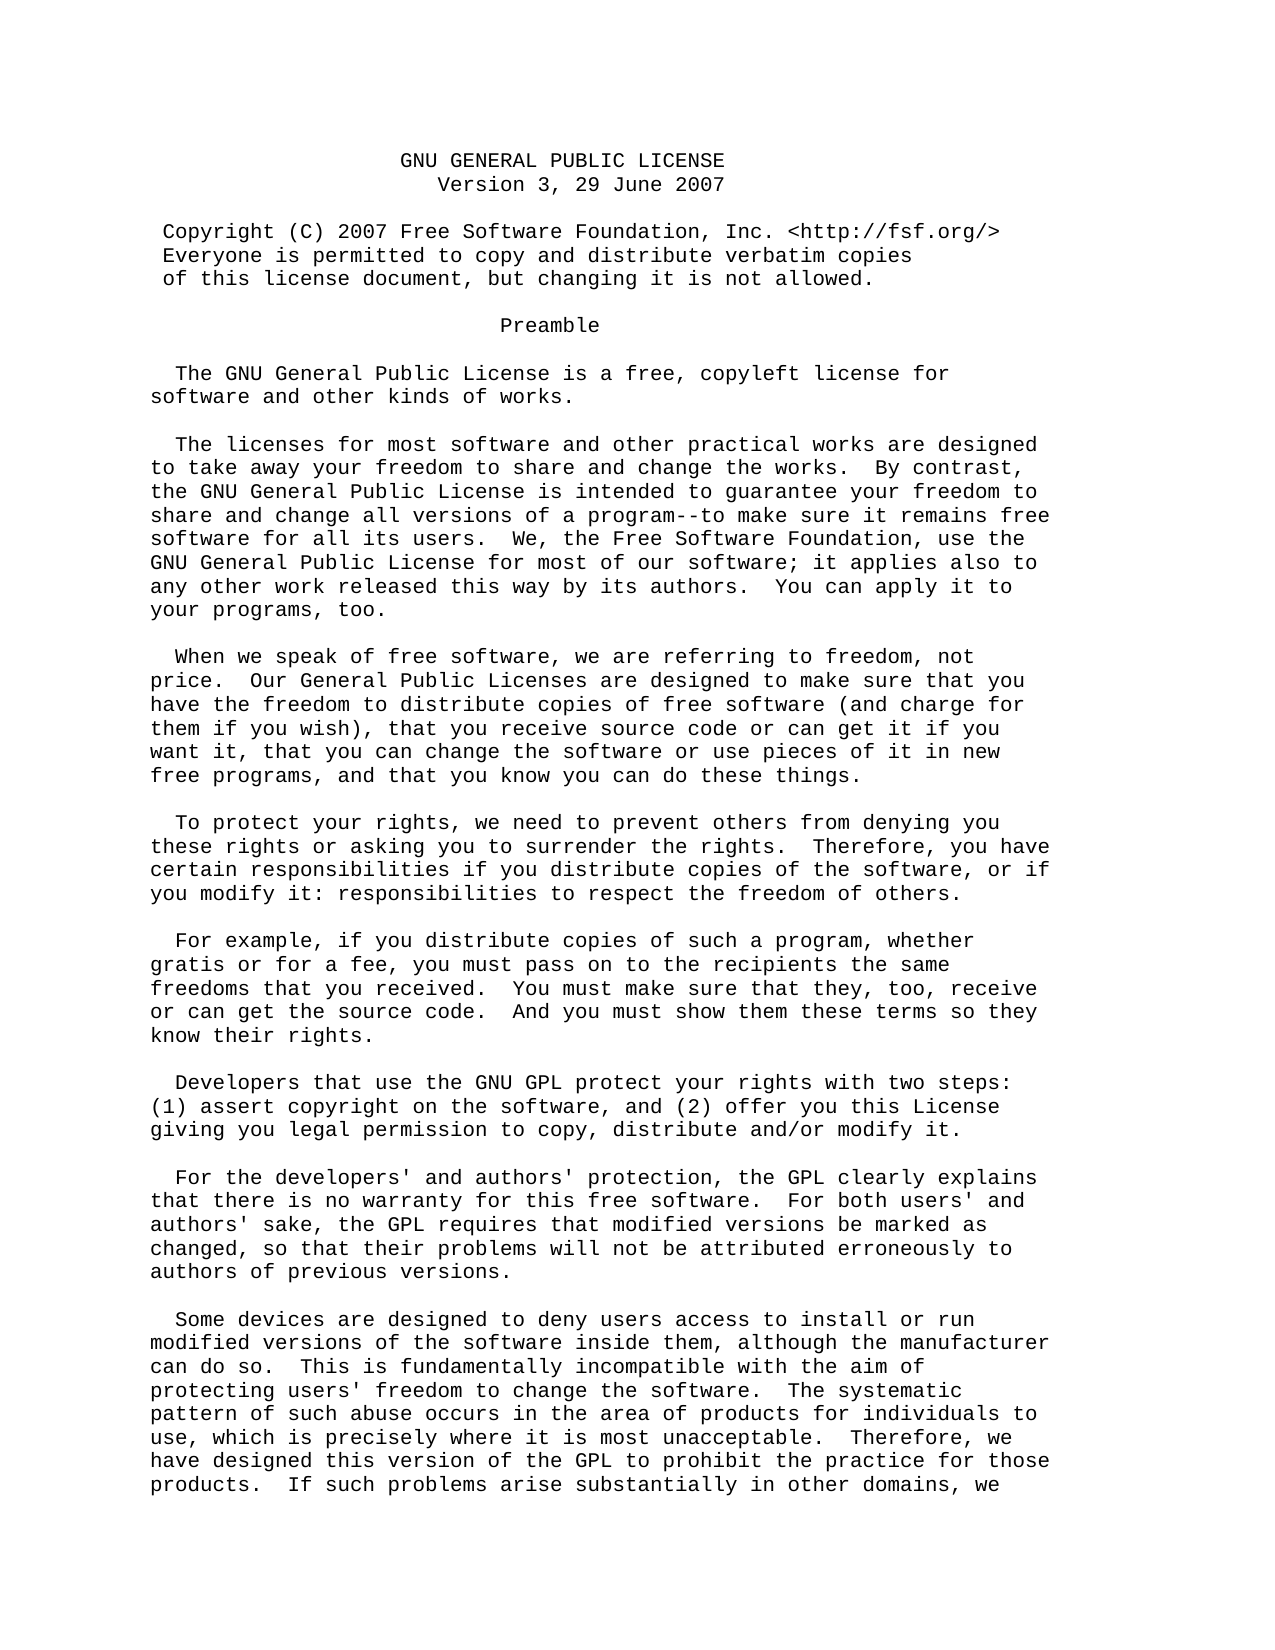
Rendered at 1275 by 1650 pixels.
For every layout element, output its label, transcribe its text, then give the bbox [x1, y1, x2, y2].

text (1) assert copyright on the software, and (2) offer you this License [150, 1096, 1125, 1119]
text When we speak of free software, we are referring to freedom, not [150, 647, 1125, 670]
text you modify it: responsibilities to respect the freedom of others. [150, 883, 1125, 907]
text Version 3, 29 June 2007 [150, 174, 1125, 197]
text The GNU General Public License is a free, copyleft license for [150, 363, 1125, 386]
text share and change all versions of a program--to make sure it remains free [150, 505, 1125, 528]
text changed, so that their problems will not be attributed erroneously to [150, 1238, 1125, 1261]
text freedoms that you received. You must make sure that they, too, receive [150, 978, 1125, 1001]
text The licenses for most software and other practical works are designed [150, 434, 1125, 457]
text them if you wish), that you receive source code or can get it if you [150, 717, 1125, 741]
text price. Our General Public Licenses are designed to make sure that you [150, 670, 1125, 694]
text GNU General Public License for most of our software; it applies also to [150, 552, 1125, 576]
text your programs, too. [150, 599, 1125, 623]
text products. If such problems arise substantially in other domains, we [150, 1474, 1125, 1498]
text authors of previous versions. [150, 1261, 1125, 1285]
text Some devices are designed to deny users access to install or run [150, 1309, 1125, 1332]
text of this license document, but changing it is not allowed. [150, 268, 1125, 292]
text Preamble [150, 316, 1125, 339]
text protecting users' freedom to change the software. The systematic [150, 1379, 1125, 1403]
text to take away your freedom to share and change the works. By contrast, [150, 457, 1125, 481]
text giving you legal permission to copy, distribute and/or modify it. [150, 1119, 1125, 1143]
text Developers that use the GNU GPL protect your rights with two steps: [150, 1072, 1125, 1096]
text can do so. This is fundamentally incompatible with the aim of [150, 1356, 1125, 1379]
text have designed this version of the GPL to prohibit the practice for those [150, 1451, 1125, 1474]
text software for all its users. We, the Free Software Foundation, use the [150, 528, 1125, 552]
text modified versions of the software inside them, although the manufacturer [150, 1332, 1125, 1356]
text want it, that you can change the software or use pieces of it in new [150, 741, 1125, 765]
text gratis or for a fee, you must pass on to the recipients the same [150, 954, 1125, 978]
text software and other kinds of works. [150, 386, 1125, 410]
text For example, if you distribute copies of such a program, whether [150, 930, 1125, 954]
text To protect your rights, we need to prevent others from denying you [150, 812, 1125, 836]
text authors' sake, the GPL requires that modified versions be marked as [150, 1214, 1125, 1238]
text know their rights. [150, 1025, 1125, 1048]
text have the freedom to distribute copies of free software (and charge for [150, 694, 1125, 717]
text pattern of such abuse occurs in the area of products for individuals to [150, 1403, 1125, 1427]
text use, which is precisely where it is most unacceptable. Therefore, we [150, 1427, 1125, 1451]
text Everyone is permitted to copy and distribute verbatim copies [150, 244, 1125, 268]
text free programs, and that you know you can do these things. [150, 765, 1125, 788]
text these rights or asking you to surrender the rights. Therefore, you have [150, 836, 1125, 859]
text Copyright (C) 2007 Free Software Foundation, Inc. <http://fsf.org/> [150, 221, 1125, 244]
text GNU GENERAL PUBLIC LICENSE [150, 150, 1125, 174]
text or can get the source code. And you must show them these terms so they [150, 1001, 1125, 1025]
text that there is no warranty for this free software. For both users' and [150, 1190, 1125, 1214]
text certain responsibilities if you distribute copies of the software, or if [150, 859, 1125, 883]
text the GNU General Public License is intended to guarantee your freedom to [150, 481, 1125, 505]
text For the developers' and authors' protection, the GPL clearly explains [150, 1167, 1125, 1190]
text any other work released this way by its authors. You can apply it to [150, 576, 1125, 599]
